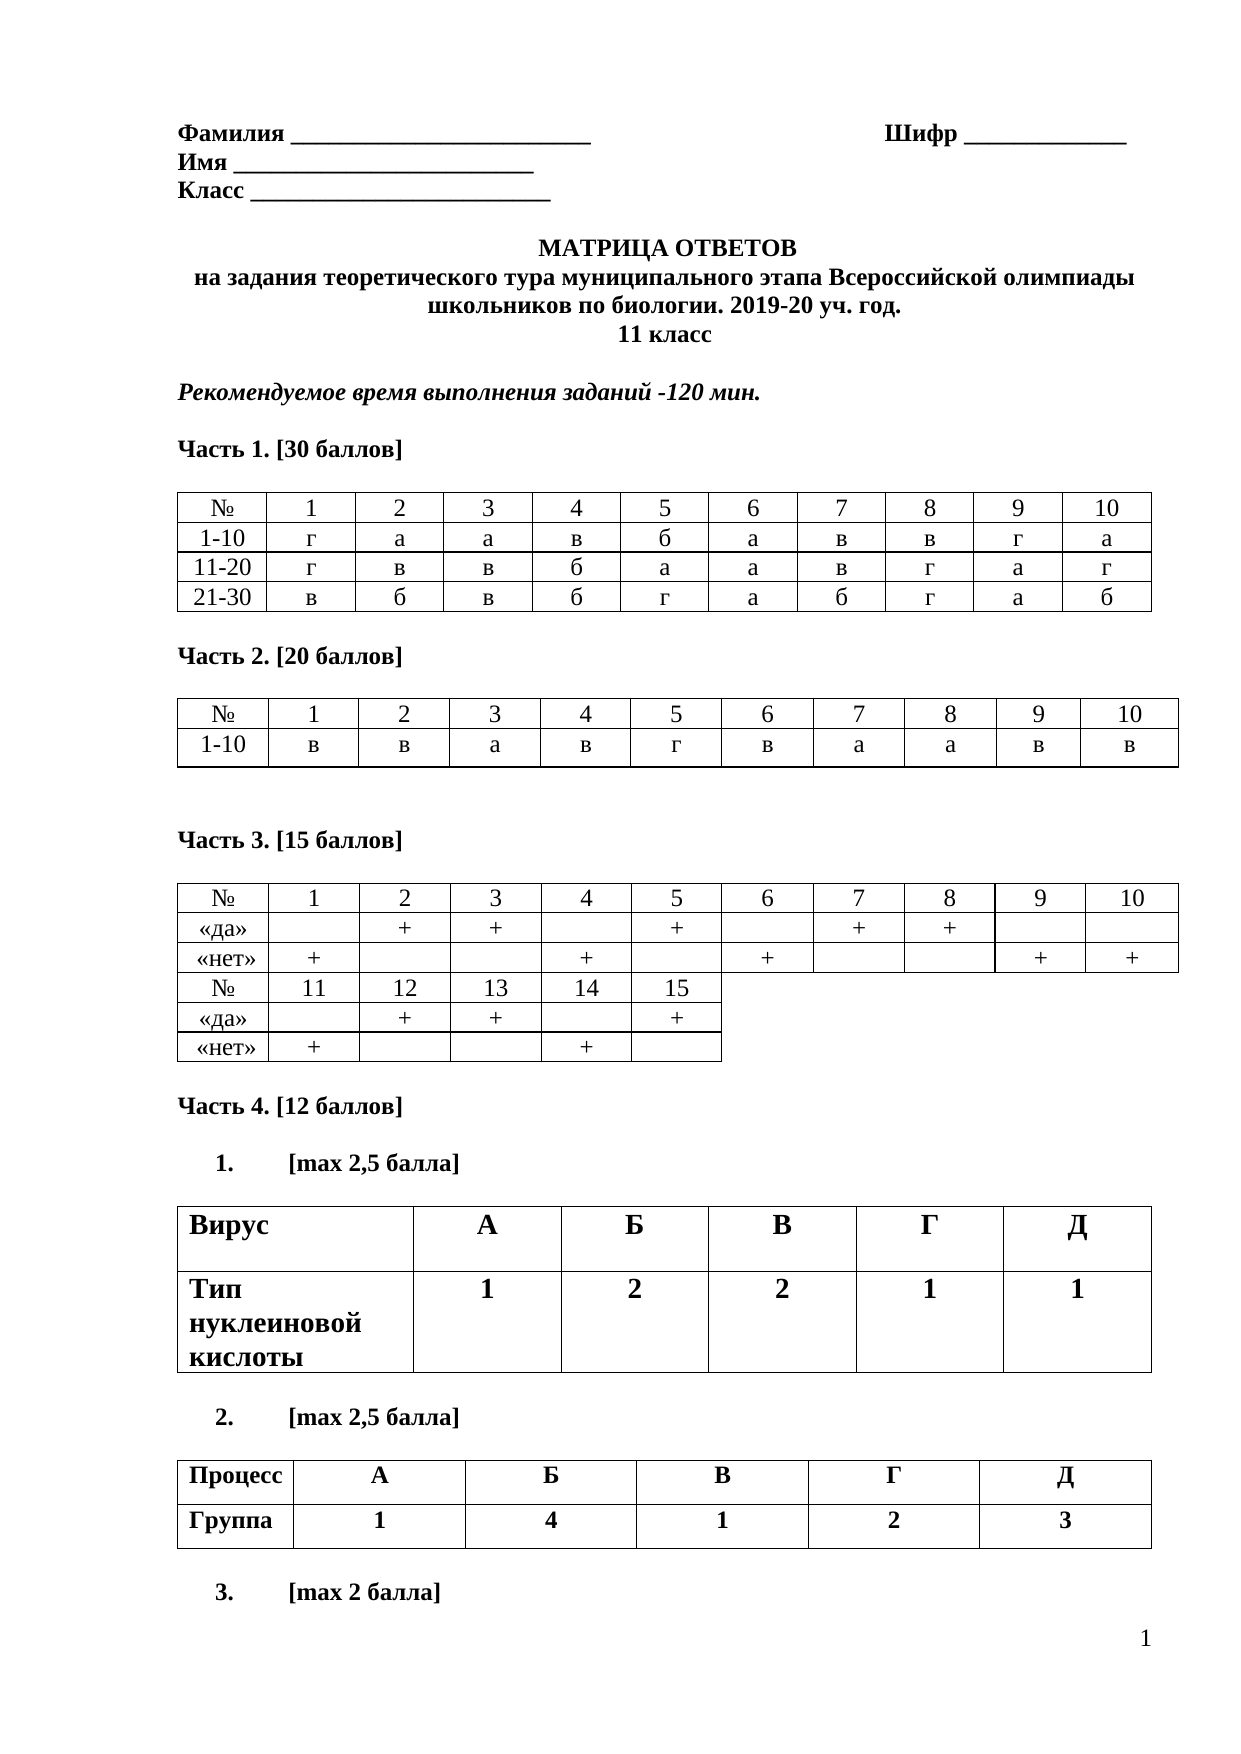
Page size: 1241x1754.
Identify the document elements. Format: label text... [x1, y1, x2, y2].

table_cell в [533, 523, 620, 551]
table_header 10 [1081, 699, 1178, 728]
table_cell в [444, 582, 532, 611]
table_cell [451, 1033, 541, 1061]
table_header 8 [886, 493, 973, 522]
text Часть 3. [15 баллов] [177, 825, 1152, 854]
table_cell [360, 1033, 450, 1061]
table_header 1 [269, 699, 358, 728]
table_cell в [541, 729, 630, 766]
table_header Г [809, 1461, 979, 1504]
list [max 2,5 балла] [215, 1402, 1152, 1431]
table_cell + [542, 1033, 631, 1061]
table_header 3 [444, 493, 532, 522]
table_cell в [798, 553, 885, 581]
table_header 5 [631, 699, 721, 728]
table_header А [414, 1207, 561, 1271]
table_cell а [709, 582, 797, 611]
table_header Б [466, 1461, 636, 1504]
table_cell 11 [269, 973, 359, 1002]
table_header 2 [356, 493, 443, 522]
table_cell в [444, 553, 532, 581]
table_cell а [814, 729, 904, 766]
table_cell 1 [294, 1505, 465, 1548]
table_cell + [1086, 943, 1178, 972]
table_header № [178, 699, 268, 728]
table_header Г [857, 1207, 1003, 1271]
table_header 10 [1063, 493, 1151, 522]
table_cell 1 [414, 1272, 561, 1372]
table_header 9 [996, 884, 1085, 912]
table_cell в [359, 729, 449, 766]
table_cell «нет» [178, 943, 268, 972]
table_cell + [360, 913, 450, 942]
table_cell 1 [857, 1272, 1003, 1372]
table_header 7 [814, 884, 904, 912]
table_cell [722, 913, 813, 942]
table_cell в [1081, 729, 1178, 766]
table_cell [269, 913, 359, 942]
table_header Д [1004, 1207, 1151, 1271]
table_cell 1-10 [178, 729, 268, 766]
table_cell в [997, 729, 1080, 766]
text Фамилия ________________________ Шифр _____________ [177, 118, 1152, 147]
table_cell + [269, 1033, 359, 1061]
table_cell 14 [542, 973, 631, 1002]
table_header 4 [533, 493, 620, 522]
text МАТРИЦА ОТВЕТОВ [177, 233, 1152, 262]
table_cell + [996, 943, 1085, 972]
table_cell № [178, 973, 268, 1002]
table_header 9 [997, 699, 1080, 728]
table_header 8 [905, 884, 994, 912]
table_cell а [709, 553, 797, 581]
table_cell а [444, 523, 532, 551]
table_header 7 [814, 699, 904, 728]
table_cell а [450, 729, 540, 766]
text Часть 1. [30 баллов] [177, 434, 1152, 463]
table_cell б [356, 582, 443, 611]
table_cell + [542, 943, 631, 972]
table_header 2 [359, 699, 449, 728]
table_cell в [356, 553, 443, 581]
table_cell г [267, 553, 355, 581]
table_header 1 [267, 493, 355, 522]
table_header В [709, 1207, 856, 1271]
table_header Процесс [178, 1461, 293, 1504]
table_header 3 [451, 884, 541, 912]
table_header 4 [542, 884, 631, 912]
table_cell + [905, 913, 994, 942]
text Рекомендуемое время выполнения заданий -120 мин. [177, 377, 1152, 406]
table_header Д [980, 1461, 1151, 1504]
table_cell 2 [809, 1505, 979, 1548]
table_cell [996, 913, 1085, 942]
table_cell [632, 943, 721, 972]
table_cell [814, 943, 904, 972]
table_cell г [1063, 553, 1151, 581]
table_cell 1 [1004, 1272, 1151, 1372]
table_cell г [621, 582, 708, 611]
table_cell [269, 1003, 359, 1031]
table_cell + [632, 913, 721, 942]
table_header 6 [709, 493, 797, 522]
table_cell + [451, 913, 541, 942]
table_header 9 [974, 493, 1062, 522]
table_cell в [722, 729, 813, 766]
table_cell 2 [709, 1272, 856, 1372]
table_cell б [798, 582, 885, 611]
table_cell 3 [980, 1505, 1151, 1548]
table_cell + [722, 943, 813, 972]
text Часть 2. [20 баллов] [177, 641, 1152, 669]
table_cell 13 [451, 973, 541, 1002]
table_cell + [451, 1003, 541, 1031]
table_cell + [269, 943, 359, 972]
table_header 5 [632, 884, 721, 912]
table_cell «да» [178, 913, 268, 942]
table_cell г [631, 729, 721, 766]
table_header 6 [722, 699, 813, 728]
text Класс ________________________ [177, 176, 1152, 204]
table_cell 4 [466, 1505, 636, 1548]
table_cell [360, 943, 450, 972]
table_cell б [533, 582, 620, 611]
table_header № [178, 884, 268, 912]
table_cell б [533, 553, 620, 581]
text Часть 4. [12 баллов] [177, 1091, 1152, 1120]
table_cell г [886, 553, 973, 581]
table_cell Группа [178, 1505, 293, 1548]
list [max 2,5 балла] [215, 1148, 1152, 1177]
table_cell а [621, 553, 708, 581]
table_cell [632, 1033, 721, 1061]
list [max 2 балла] [215, 1577, 1152, 1606]
table_cell а [905, 729, 996, 766]
table_cell [542, 1003, 631, 1031]
table_cell 1-10 [178, 523, 266, 551]
table_cell [542, 913, 631, 942]
table_header 7 [798, 493, 885, 522]
text Имя ________________________ [177, 147, 1152, 176]
table_cell 21-30 [178, 582, 266, 611]
table_cell «нет» [178, 1033, 268, 1061]
table_header № [178, 493, 266, 522]
table_cell 15 [632, 973, 721, 1002]
table_cell в [269, 729, 358, 766]
table_cell в [267, 582, 355, 611]
table_header 4 [541, 699, 630, 728]
table_header 1 [269, 884, 359, 912]
table_header Б [562, 1207, 708, 1271]
table_header 2 [360, 884, 450, 912]
table_cell а [1063, 523, 1151, 551]
table_cell 2 [562, 1272, 708, 1372]
table_cell в [798, 523, 885, 551]
table_cell а [974, 582, 1062, 611]
table_cell 11-20 [178, 553, 266, 581]
table_header 10 [1086, 884, 1178, 912]
table_cell «да» [178, 1003, 268, 1031]
text на задания теоретического тура муниципального этапа Всероссийской олимпиады школьников по биологии. 2019-20 уч. год. [177, 262, 1152, 319]
text 11 класс [177, 319, 1152, 348]
table_header 8 [905, 699, 996, 728]
table_cell г [267, 523, 355, 551]
table_cell г [886, 582, 973, 611]
table_cell + [632, 1003, 721, 1031]
table_header 3 [450, 699, 540, 728]
table_cell б [1063, 582, 1151, 611]
table_header В [637, 1461, 808, 1504]
table_cell а [974, 553, 1062, 581]
table_cell Тип нуклеиновой кислоты [178, 1272, 413, 1372]
table_cell а [709, 523, 797, 551]
table_cell 1 [637, 1505, 808, 1548]
table_cell г [974, 523, 1062, 551]
table_header 5 [621, 493, 708, 522]
table_cell [451, 943, 541, 972]
table_cell б [621, 523, 708, 551]
table_cell [1086, 913, 1178, 942]
table_header Вирус [178, 1207, 413, 1271]
table_header 6 [722, 884, 813, 912]
table_cell а [356, 523, 443, 551]
table_cell [905, 943, 994, 972]
table_cell 12 [360, 973, 450, 1002]
table_cell + [360, 1003, 450, 1031]
table_cell + [814, 913, 904, 942]
table_cell в [886, 523, 973, 551]
table_header А [294, 1461, 465, 1504]
